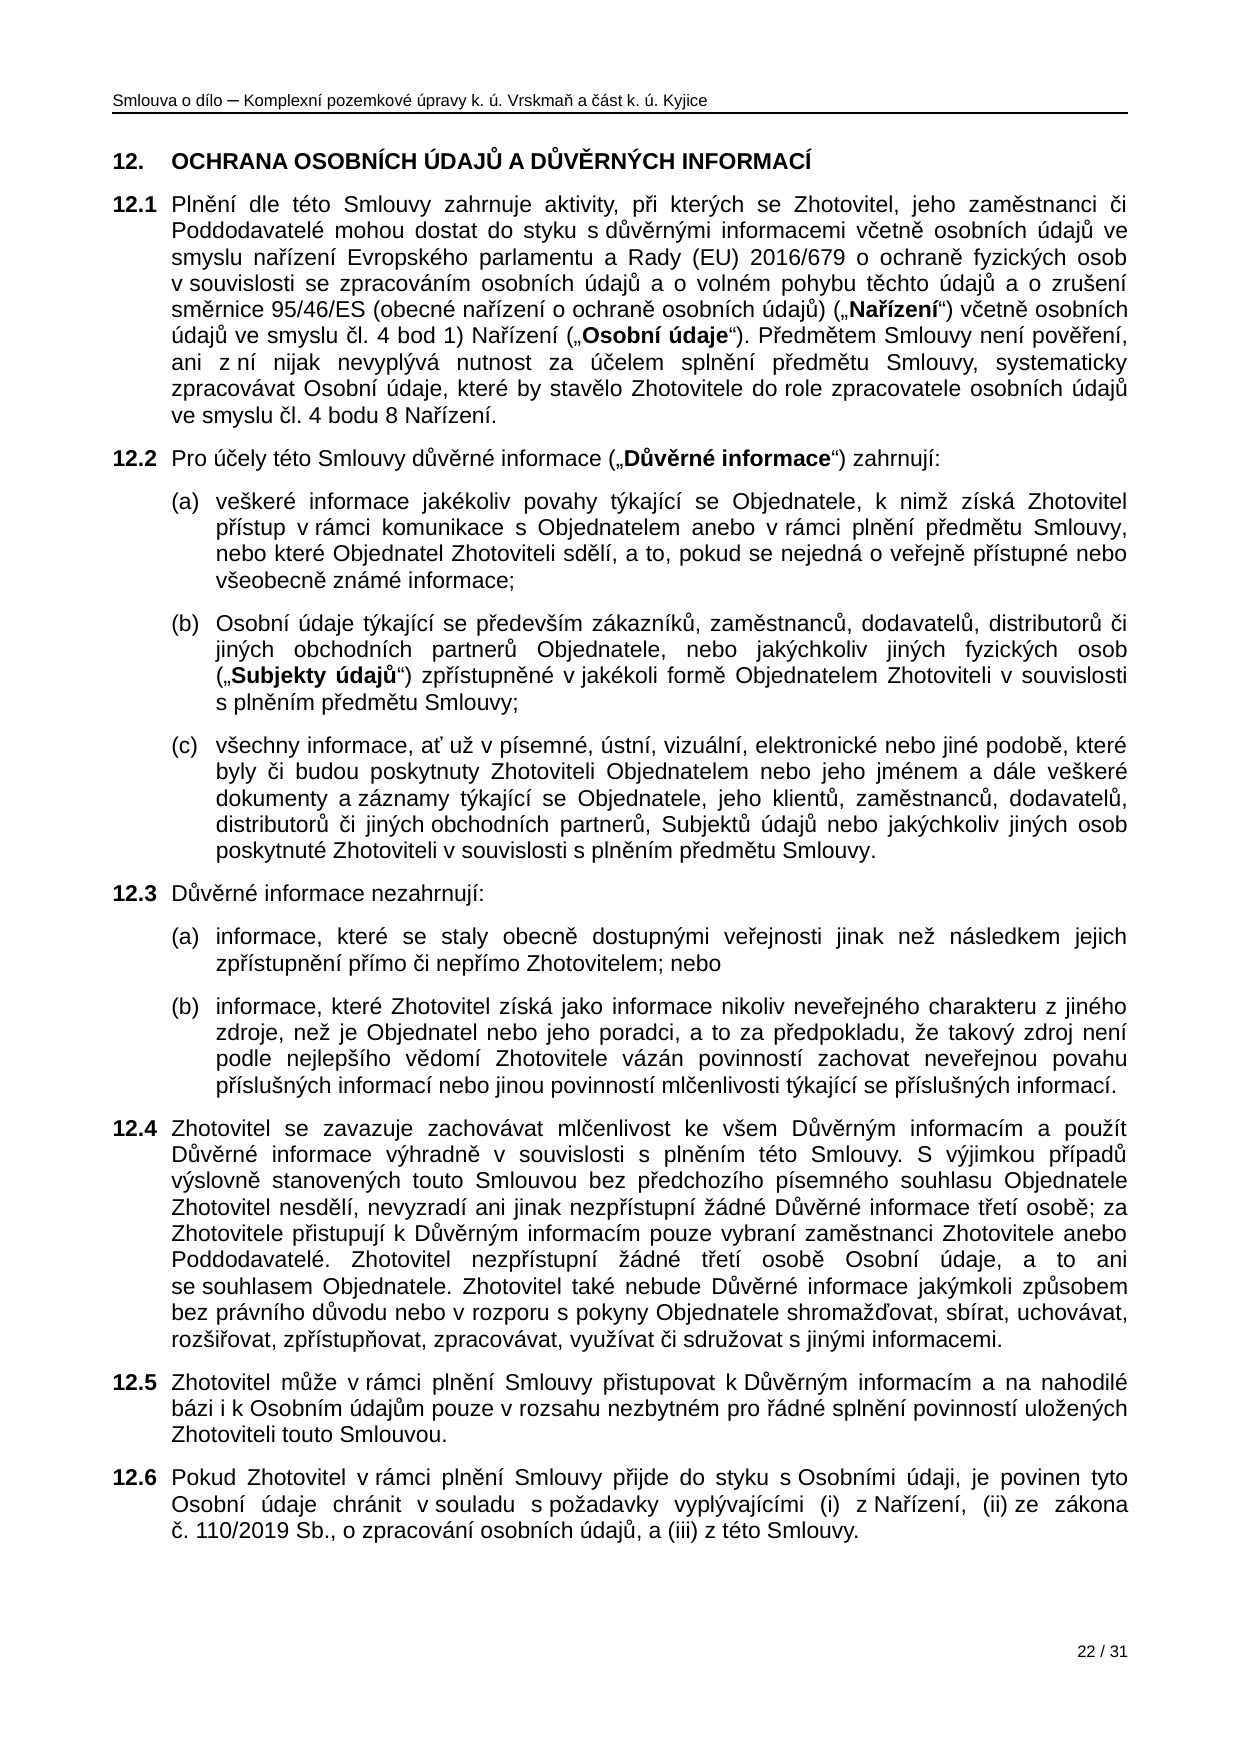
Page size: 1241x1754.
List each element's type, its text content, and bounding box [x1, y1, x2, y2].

text Ochrana osobních údajů a Důvěrných informací [112, 148, 1128, 174]
text Pro účely této Smlouvy důvěrné informace („Důvěrné informace“) zahrnují: [112, 444, 1128, 471]
list veškeré informace jakékoliv povahy týkající se Objednatele, k nimž získá Zhotovitel přístup v rámci komunikace s Objednatelem anebo v rámci plnění předmětu Smlouvy, nebo které Objednatel Zhotoviteli sdělí, a to, pokud se nejedná o veřejně přístupné nebo všeobecně známé informace; [171, 488, 1128, 593]
text všechny informace, ať už v písemné, ústní, vizuální, elektronické nebo jiné podobě, které byly či budou poskytnuty Zhotoviteli Objednatelem nebo jeho jménem a dále veškeré dokumenty a záznamy týkající se Objednatele, jeho klientů, zaměstnanců, dodavatelů, distributorů či jiných obchodních partnerů, Subjektů údajů nebo jakýchkoliv jiných osob poskytnuté Zhotoviteli v souvislosti s plněním předmětu Smlouvy. [171, 732, 1128, 863]
text Zhotovitel může v rámci plnění Smlouvy přistupovat k Důvěrným informacím a na nahodilé bázi i k Osobním údajům pouze v rozsahu nezbytném pro řádné splnění povinností uložených Zhotoviteli touto Smlouvou. [112, 1368, 1128, 1448]
text Osobní údaje týkající se především zákazníků, zaměstnanců, dodavatelů, distributorů či jiných obchodních partnerů Objednatele, nebo jakýchkoliv jiných fyzických osob („Subjekty údajů“) zpřístupněné v jakékoli formě Objednatelem Zhotoviteli v souvislosti s plněním předmětu Smlouvy; [171, 610, 1128, 715]
list informace, které se staly obecně dostupnými veřejnosti jinak než následkem jejich zpřístupnění přímo či nepřímo Zhotovitelem; nebo [171, 923, 1128, 976]
text Plnění dle této Smlouvy zahrnuje aktivity, při kterých se Zhotovitel, jeho zaměstnanci či Poddodavatelé mohou dostat do styku s důvěrnými informacemi včetně osobních údajů ve smyslu nařízení Evropského parlamentu a Rady (EU) 2016/679 o ochraně fyzických osob v souvislosti se zpracováním osobních údajů a o volném pohybu těchto údajů a o zrušení směrnice 95/46/ES (obecné nařízení o ochraně osobních údajů) („Nařízení“) včetně osobních údajů ve smyslu čl. 4 bod 1) Nařízení („Osobní údaje“). Předmětem Smlouvy není pověření, ani z ní nijak nevyplývá nutnost za účelem splnění předmětu Smlouvy, systematicky zpracovávat Osobní údaje, které by stavělo Zhotovitele do role zpracovatele osobních údajů ve smyslu čl. 4 bodu 8 Nařízení. [112, 191, 1128, 428]
text Zhotovitel se zavazuje zachovávat mlčenlivost ke všem Důvěrným informacím a použít Důvěrné informace výhradně v souvislosti s plněním této Smlouvy. S výjimkou případů výslovně stanovených touto Smlouvou bez předchozího písemného souhlasu Objednatele Zhotovitel nesdělí, nevyzradí ani jinak nezpřístupní žádné Důvěrné informace třetí osobě; za Zhotovitele přistupují k Důvěrným informacím pouze vybraní zaměstnanci Zhotovitele anebo Poddodavatelé. Zhotovitel nezpřístupní žádné třetí osobě Osobní údaje, a to ani se souhlasem Objednatele. Zhotovitel také nebude Důvěrné informace jakýmkoli způsobem bez právního důvodu nebo v rozporu s pokyny Objednatele shromažďovat, sbírat, uchovávat, rozšiřovat, zpřístupňovat, zpracovávat, využívat či sdružovat s jinými informacemi. [112, 1115, 1128, 1352]
text Důvěrné informace nezahrnují: [112, 880, 1128, 907]
list informace, které Zhotovitel získá jako informace nikoliv neveřejného charakteru z jiného zdroje, než je Objednatel nebo jeho poradci, a to za předpokladu, že takový zdroj není podle nejlepšího vědomí Zhotovitele vázán povinností zachovat neveřejnou povahu příslušných informací nebo jinou povinností mlčenlivosti týkající se příslušných informací. [171, 993, 1128, 1098]
text Pokud Zhotovitel v rámci plnění Smlouvy přijde do styku s Osobními údaji, je povinen tyto Osobní údaje chránit v souladu s požadavky vyplývajícími (i) z Nařízení, (ii) ze zákona č. 110/2019 Sb., o zpracování osobních údajů, a (iii) z této Smlouvy. [112, 1464, 1128, 1543]
